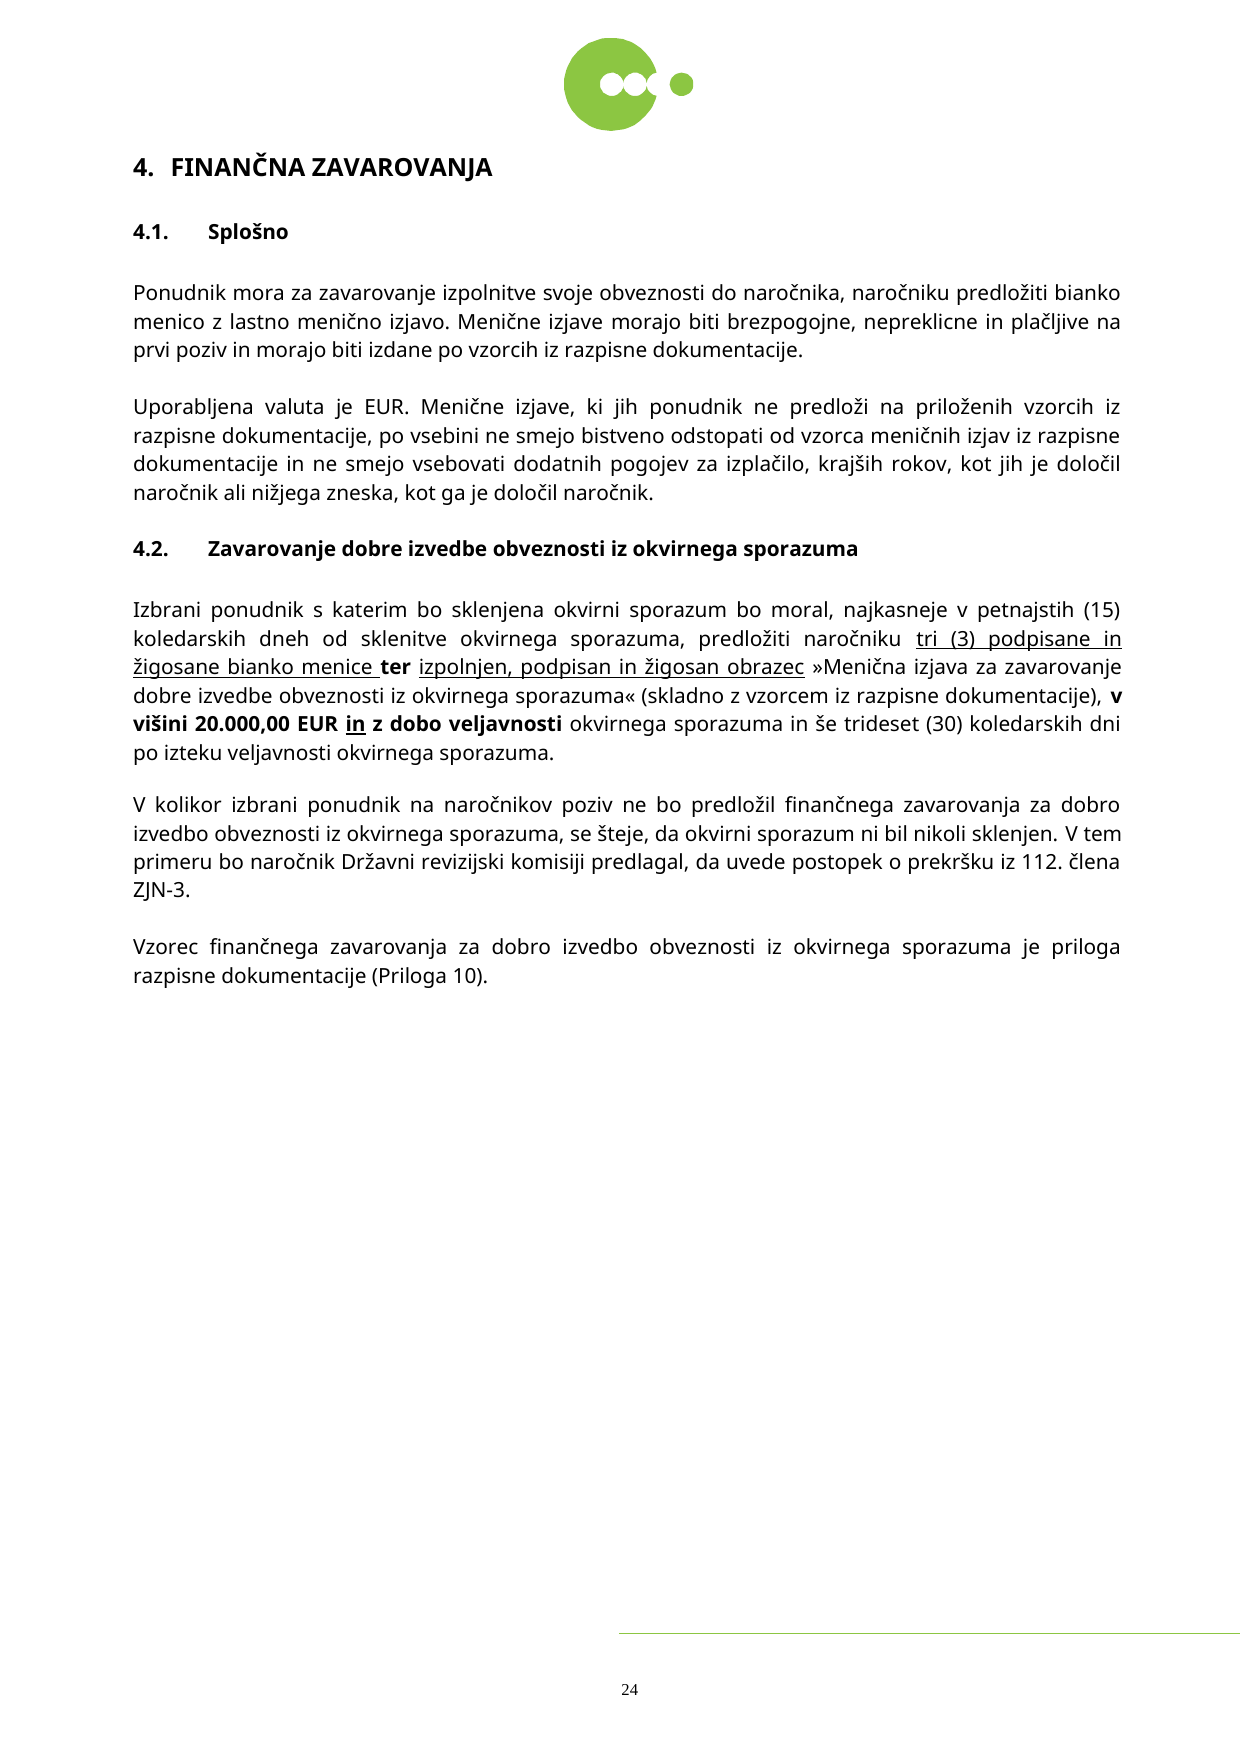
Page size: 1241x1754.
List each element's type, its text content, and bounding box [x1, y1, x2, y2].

text V kolikor izbrani ponudnik na naročnikov poziv ne bo predložil finančnega zavarovanja za dobro izvedbo obveznosti iz okvirnega sporazuma, se šteje, da okvirni sporazum ni bil nikoli sklenjen. V tem primeru bo naročnik Državni revizijski komisiji predlagal, da uvede postopek o prekršku iz 112. člena ZJN-3. [133, 790, 1122, 904]
text Ponudnik mora za zavarovanje izpolnitve svoje obveznosti do naročnika, naročniku predložiti bianko menico z lastno menično izjavo. Menične izjave morajo biti brezpogojne, nepreklicne in plačljive na prvi poziv in morajo biti izdane po vzorcih iz razpisne dokumentacije. [133, 278, 1122, 364]
list Zavarovanje dobre izvedbe obveznosti iz okvirnega sporazuma [133, 534, 1122, 563]
text Izbrani ponudnik s katerim bo sklenjena okvirni sporazum bo moral, najkasneje v petnajstih (15) koledarskih dneh od sklenitve okvirnega sporazuma, predložiti naročniku tri (3) podpisane in žigosane bianko menice ter izpolnjen, podpisan in žigosan obrazec »Menična izjava za zavarovanje dobre izvedbe obveznosti iz okvirnega sporazuma« (skladno z vzorcem iz razpisne dokumentacije), v višini 20.000,00 EUR in z dobo veljavnosti okvirnega sporazuma in še trideset (30) koledarskih dni po izteku veljavnosti okvirnega sporazuma. [133, 596, 1122, 766]
list Splošno [133, 217, 1122, 246]
list FINANČNA ZAVAROVANJA [133, 149, 1122, 183]
text Vzorec finančnega zavarovanja za dobro izvedbo obveznosti iz okvirnega sporazuma je priloga razpisne dokumentacije (Priloga 10). [133, 932, 1122, 989]
text Uporabljena valuta je EUR. Menične izjave, ki jih ponudnik ne predloži na priloženih vzorcih iz razpisne dokumentacije, po vsebini ne smejo bistveno odstopati od vzorca meničnih izjav iz razpisne dokumentacije in ne smejo vsebovati dodatnih pogojev za izplačilo, krajših rokov, kot jih je določil naročnik ali nižjega zneska, kot ga je določil naročnik. [133, 392, 1122, 506]
